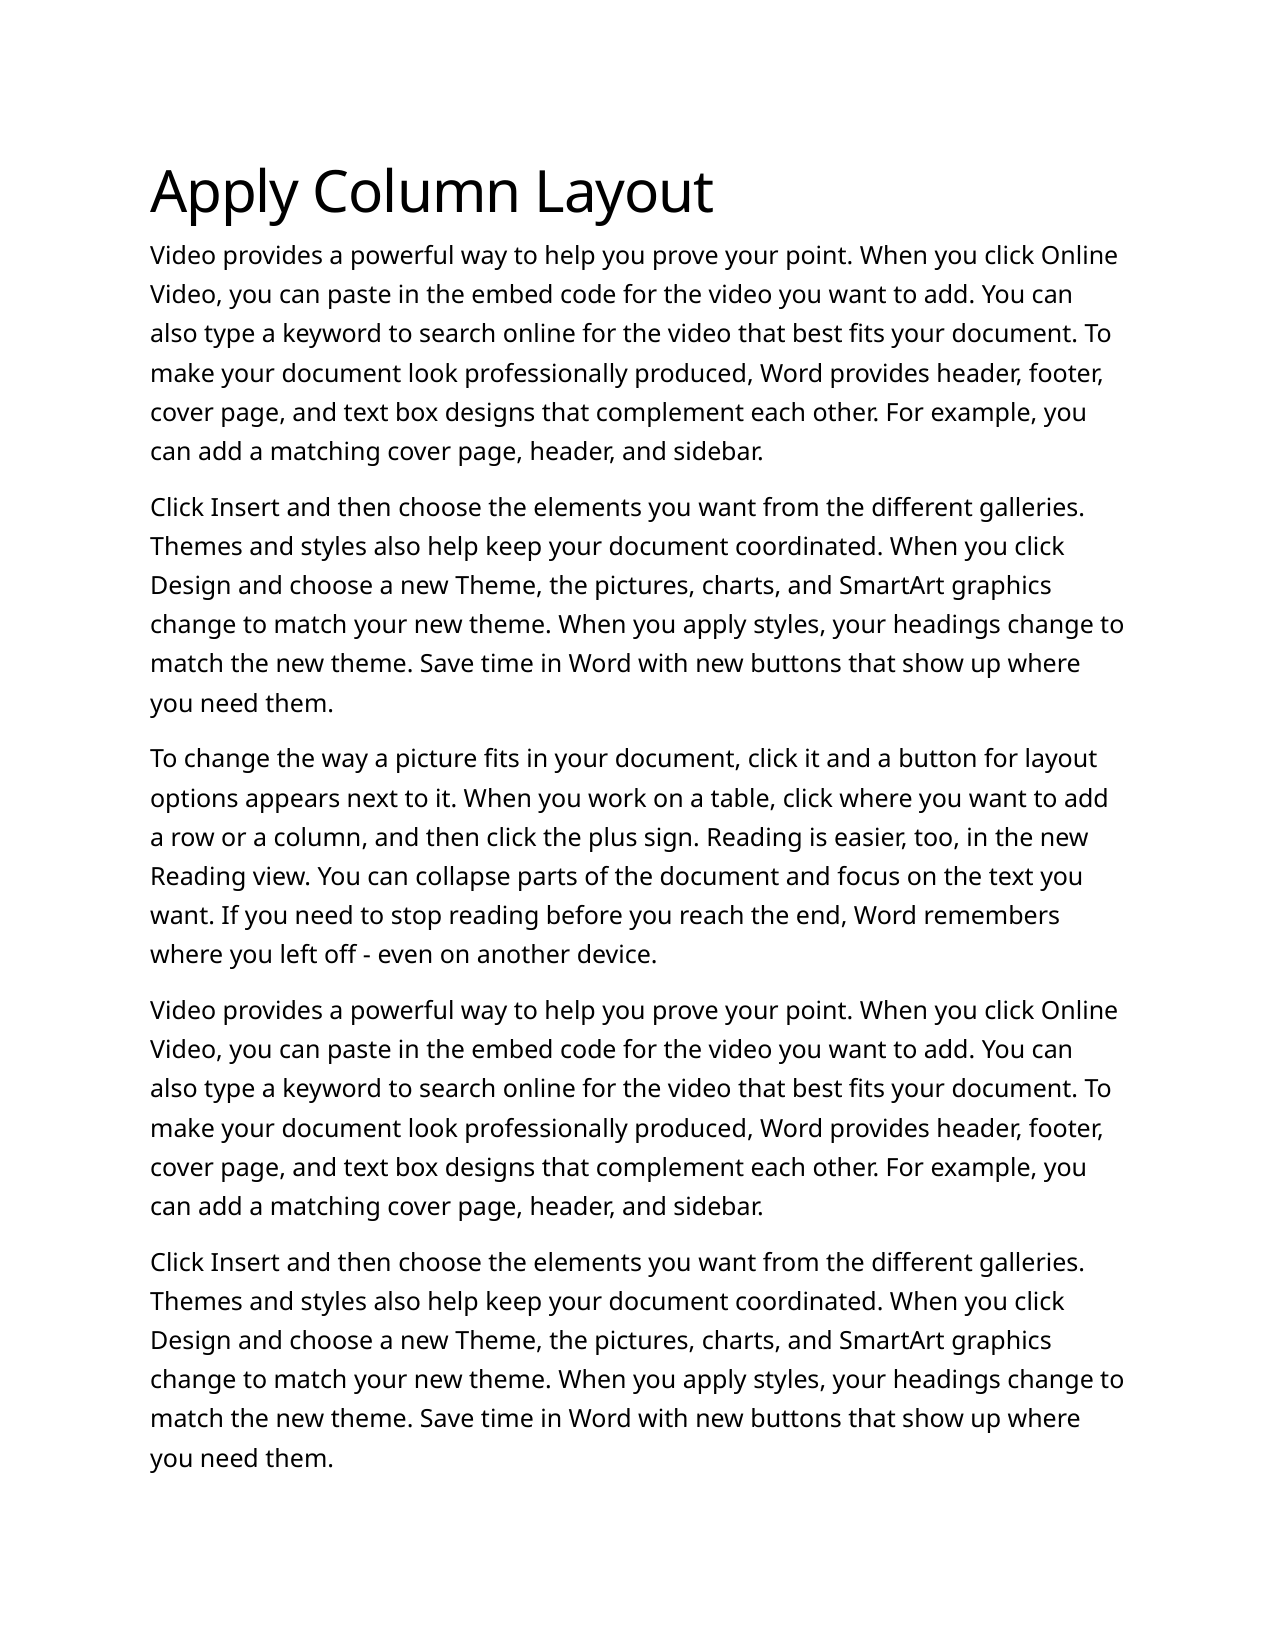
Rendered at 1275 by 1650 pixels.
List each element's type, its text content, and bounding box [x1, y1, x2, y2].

text Click Insert and then choose the elements you want from the different galleries. Themes and styles also help keep your document coordinated. When you click Design and choose a new Theme, the pictures, charts, and SmartArt graphics change to match your new theme. When you apply styles, your headings change to match the new theme. Save time in Word with new buttons that show up where you need them. [150, 489, 1125, 719]
text Click Insert and then choose the elements you want from the different galleries. Themes and styles also help keep your document coordinated. When you click Design and choose a new Theme, the pictures, charts, and SmartArt graphics change to match your new theme. When you apply styles, your headings change to match the new theme. Save time in Word with new buttons that show up where you need them. [150, 1244, 1125, 1474]
title Apply Column Layout [150, 150, 1125, 229]
text To change the way a picture fits in your document, click it and a button for layout options appears next to it. When you work on a table, click where you want to add a row or a column, and then click the plus sign. Reading is easier, too, in the new Reading view. You can collapse parts of the document and focus on the text you want. If you need to stop reading before you reach the end, Word remembers where you left off - even on another device. [150, 741, 1125, 971]
